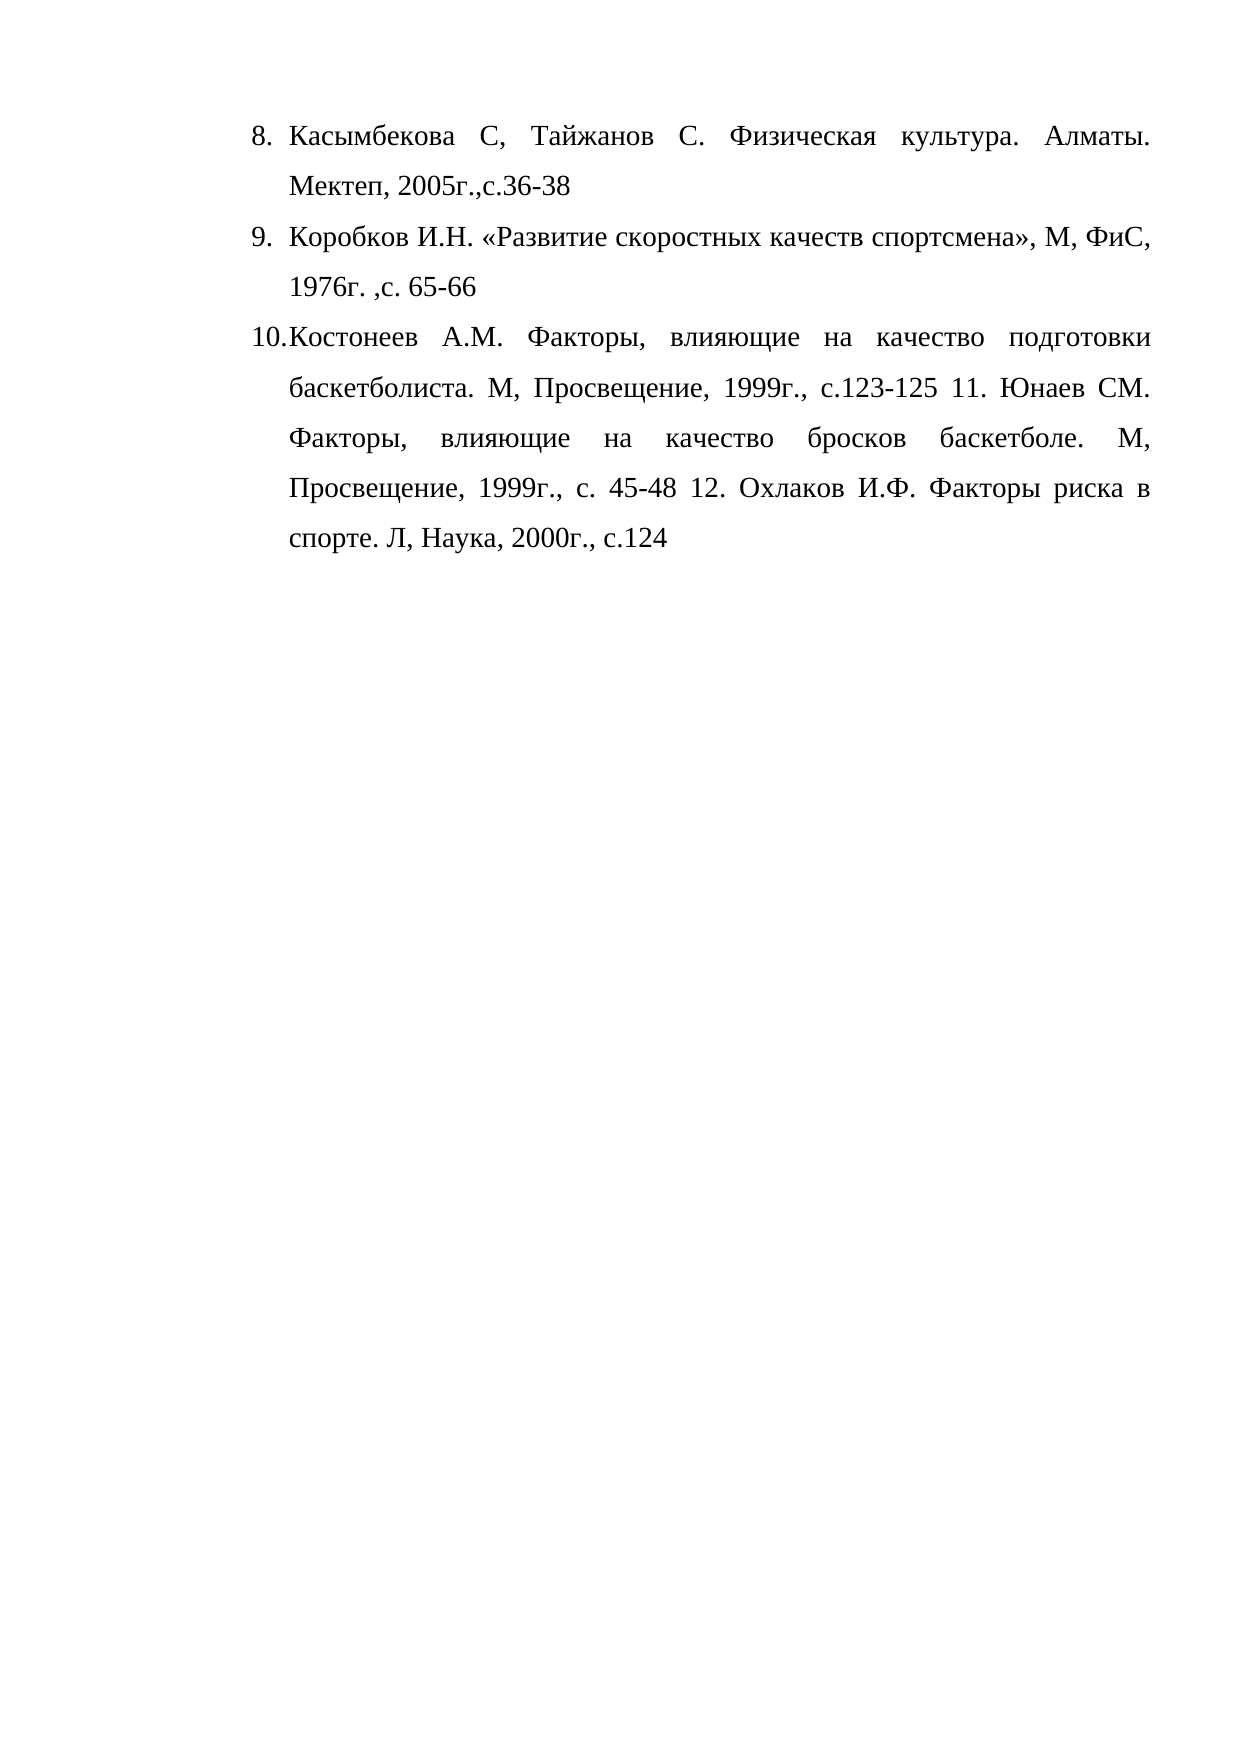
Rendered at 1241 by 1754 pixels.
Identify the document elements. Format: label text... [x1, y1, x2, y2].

list Коробков И.Н. «Развитие скоростных качеств спортсмена», М, ФиС, 1976г. ,с. 65-66 [251, 219, 1152, 303]
list Костонеев A.M. Факторы, влияющие на качество подготовки баскетболиста. М, Просвещение, 1999г., с.123-125 11. Юнаев СМ. Факторы, влияющие на качество бросков баскетболе. М, Просвещение, 1999г., с. 45-48 12. Охлаков И.Ф. Факторы риска в спорте. Л, Наука, 2000г., с.124 [251, 319, 1152, 554]
list Касымбекова С, Тайжанов С. Физическая культура. Алматы. Мектеп, 2005г.,с.36-38 [251, 118, 1152, 202]
